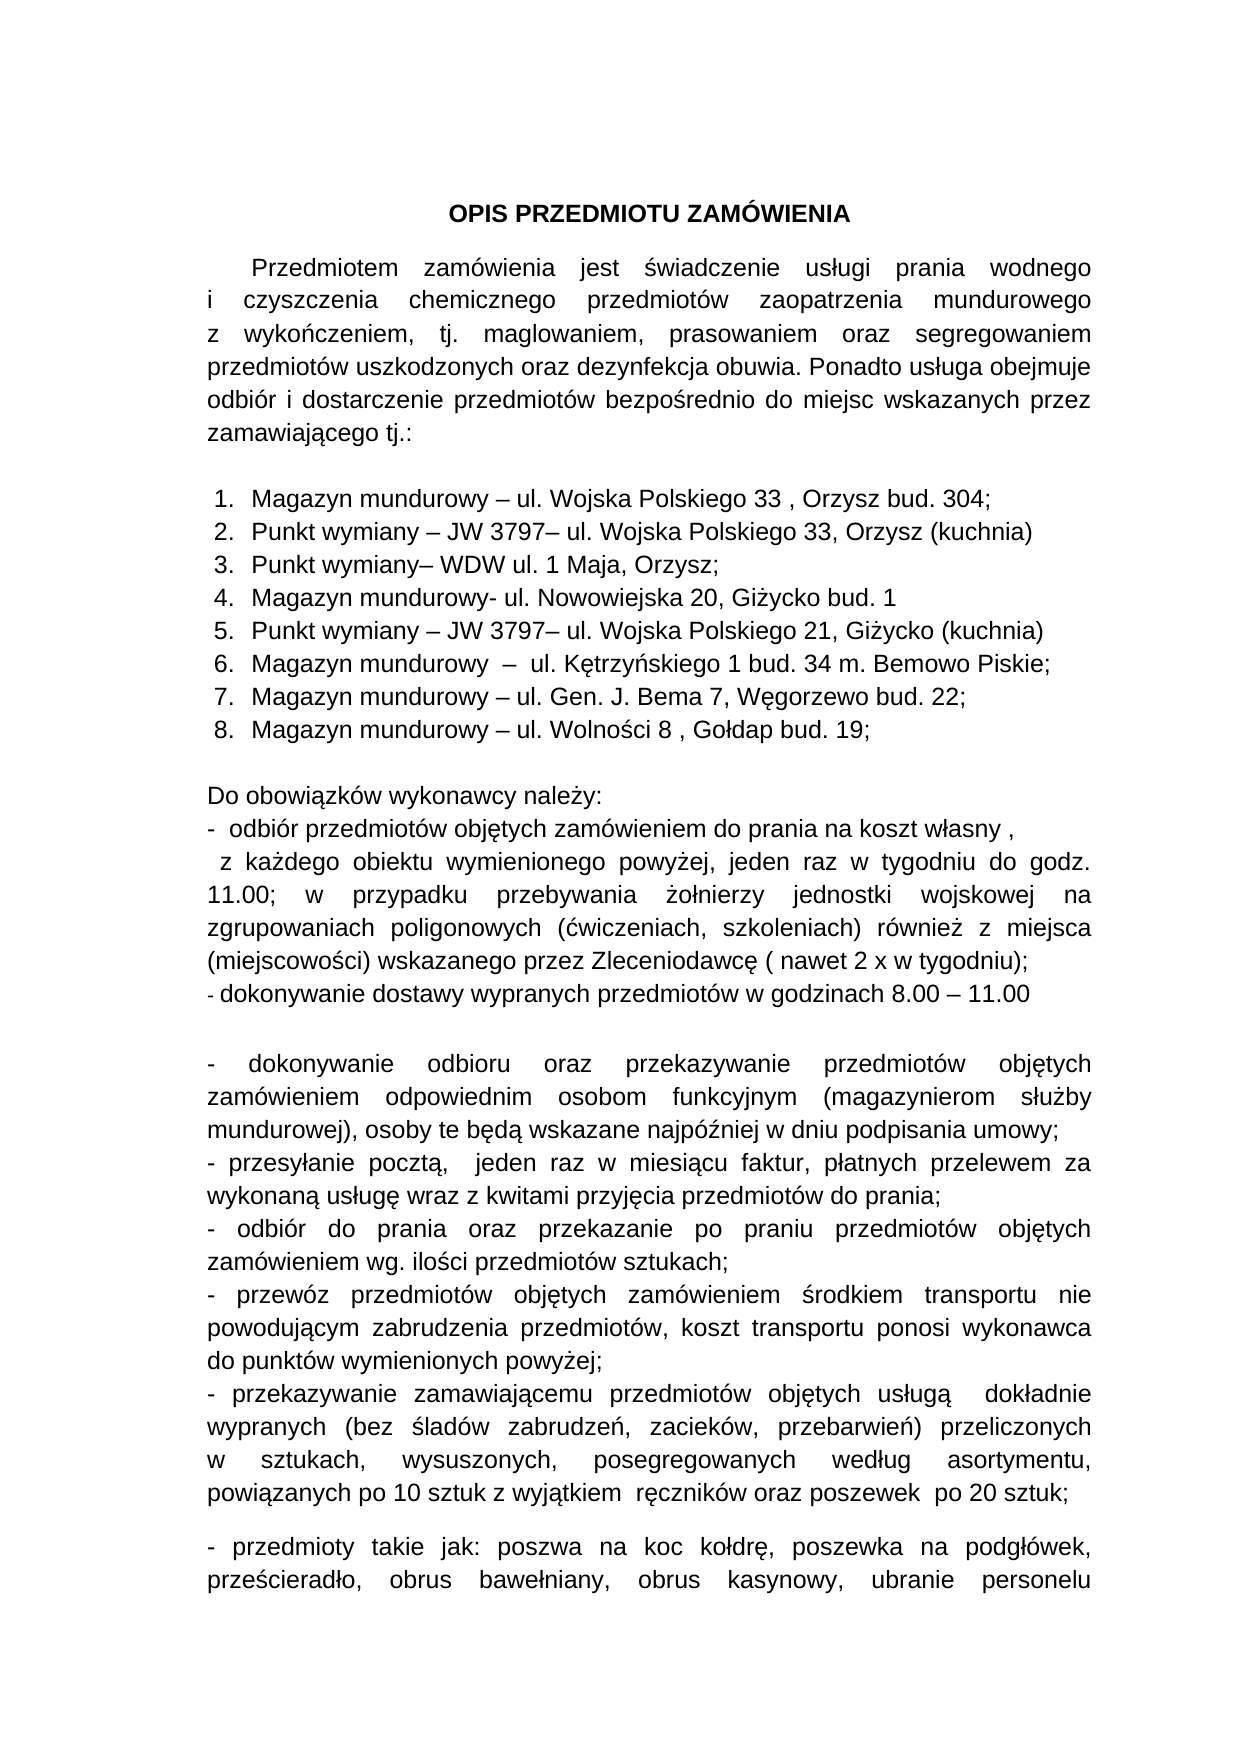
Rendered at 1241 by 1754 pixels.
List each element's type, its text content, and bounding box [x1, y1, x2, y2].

text Przedmiotem zamówienia jest świadczenie usługi prania wodnego i czyszczenia chemicznego przedmiotów zaopatrzenia mundurowego z wykończeniem, tj. maglowaniem, prasowaniem oraz segregowaniem przedmiotów uszkodzonych oraz dezynfekcja obuwia. Ponadto usługa obejmuje odbiór i dostarczenie przedmiotów bezpośrednio do miejsc wskazanych przez zamawiającego tj.: [207, 252, 1093, 446]
text - dokonywanie odbioru oraz przekazywanie przedmiotów objętych zamówieniem odpowiednim osobom funkcyjnym (magazynierom służby mundurowej), osoby te będą wskazane najpóźniej w dniu podpisania umowy; [207, 1049, 1093, 1144]
text - przesyłanie pocztą, jeden raz w miesiącu faktur, płatnych przelewem za wykonaną usługę wraz z kwitami przyjęcia przedmiotów do prania; [207, 1148, 1093, 1210]
text Do obowiązków wykonawcy należy: [207, 781, 1093, 809]
list Magazyn mundurowy – ul. Wolności 8 , Gołdap bud. 19; [214, 715, 1093, 743]
text - odbiór do prania oraz przekazanie po praniu przedmiotów objętych zamówieniem wg. ilości przedmiotów sztukach; [207, 1214, 1093, 1276]
list Magazyn mundurowy- ul. Nowowiejska 20, Giżycko bud. 1 [214, 583, 1093, 611]
list Punkt wymiany– WDW ul. 1 Maja, Orzysz; [214, 550, 1093, 578]
list Magazyn mundurowy – ul. Gen. J. Bema 7, Węgorzewo bud. 22; [214, 682, 1093, 711]
list Magazyn mundurowy – ul. Kętrzyńskiego 1 bud. 34 m. Bemowo Piskie; [214, 649, 1093, 677]
text - przewóz przedmiotów objętych zamówieniem środkiem transportu nie powodującym zabrudzenia przedmiotów, koszt transportu ponosi wykonawca do punktów wymienionych powyżej; [207, 1280, 1093, 1375]
list Punkt wymiany – JW 3797– ul. Wojska Polskiego 33, Orzysz (kuchnia) [214, 517, 1093, 545]
list Punkt wymiany – JW 3797– ul. Wojska Polskiego 21, Giżycko (kuchnia) [214, 616, 1093, 644]
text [207, 1532, 1093, 1594]
list Magazyn mundurowy – ul. Wojska Polskiego 33 , Orzysz bud. 304; [214, 484, 1093, 512]
text - przekazywanie zamawiającemu przedmiotów objętych usługą dokładnie wypranych (bez śladów zabrudzeń, zacieków, przebarwień) przeliczonych w sztukach, wysuszonych, posegregowanych według asortymentu, powiązanych po 10 sztuk z wyjątkiem ręczników oraz poszewek po 20 sztuk; [207, 1379, 1093, 1507]
text - dokonywanie dostawy wypranych przedmiotów w godzinach 8.00 – 11.00 [207, 979, 1093, 1008]
text OPIS PRZEDMIOTU ZAMÓWIENIA [207, 199, 1093, 227]
text z każdego obiektu wymienionego powyżej, jeden raz w tygodniu do godz. 11.00; w przypadku przebywania żołnierzy jednostki wojskowej na zgrupowaniach poligonowych (ćwiczeniach, szkoleniach) również z miejsca (miejscowości) wskazanego przez Zleceniodawcę ( nawet 2 x w tygodniu); [207, 847, 1093, 975]
text - odbiór przedmiotów objętych zamówieniem do prania na koszt własny , [207, 814, 1093, 843]
